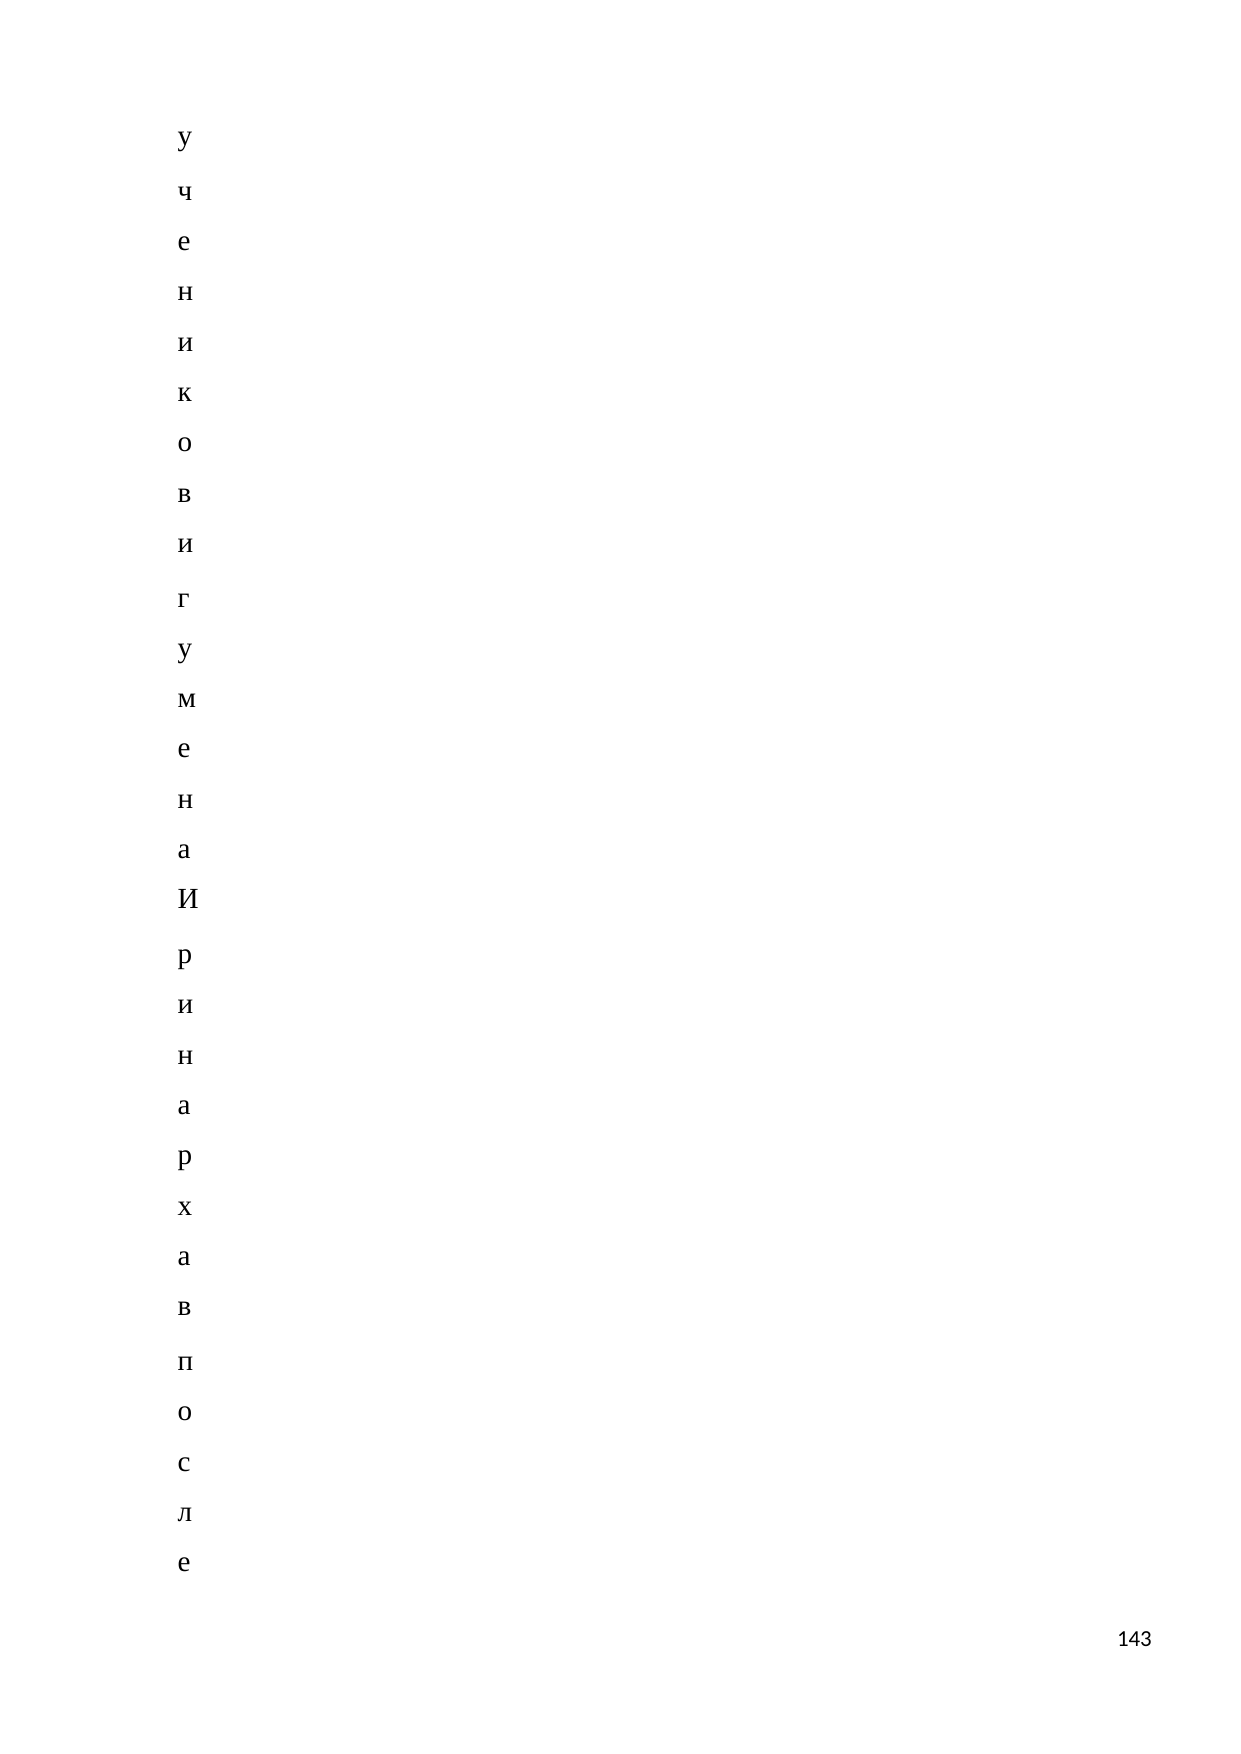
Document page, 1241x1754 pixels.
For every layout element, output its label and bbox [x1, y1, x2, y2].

text [177, 118, 1152, 1578]
